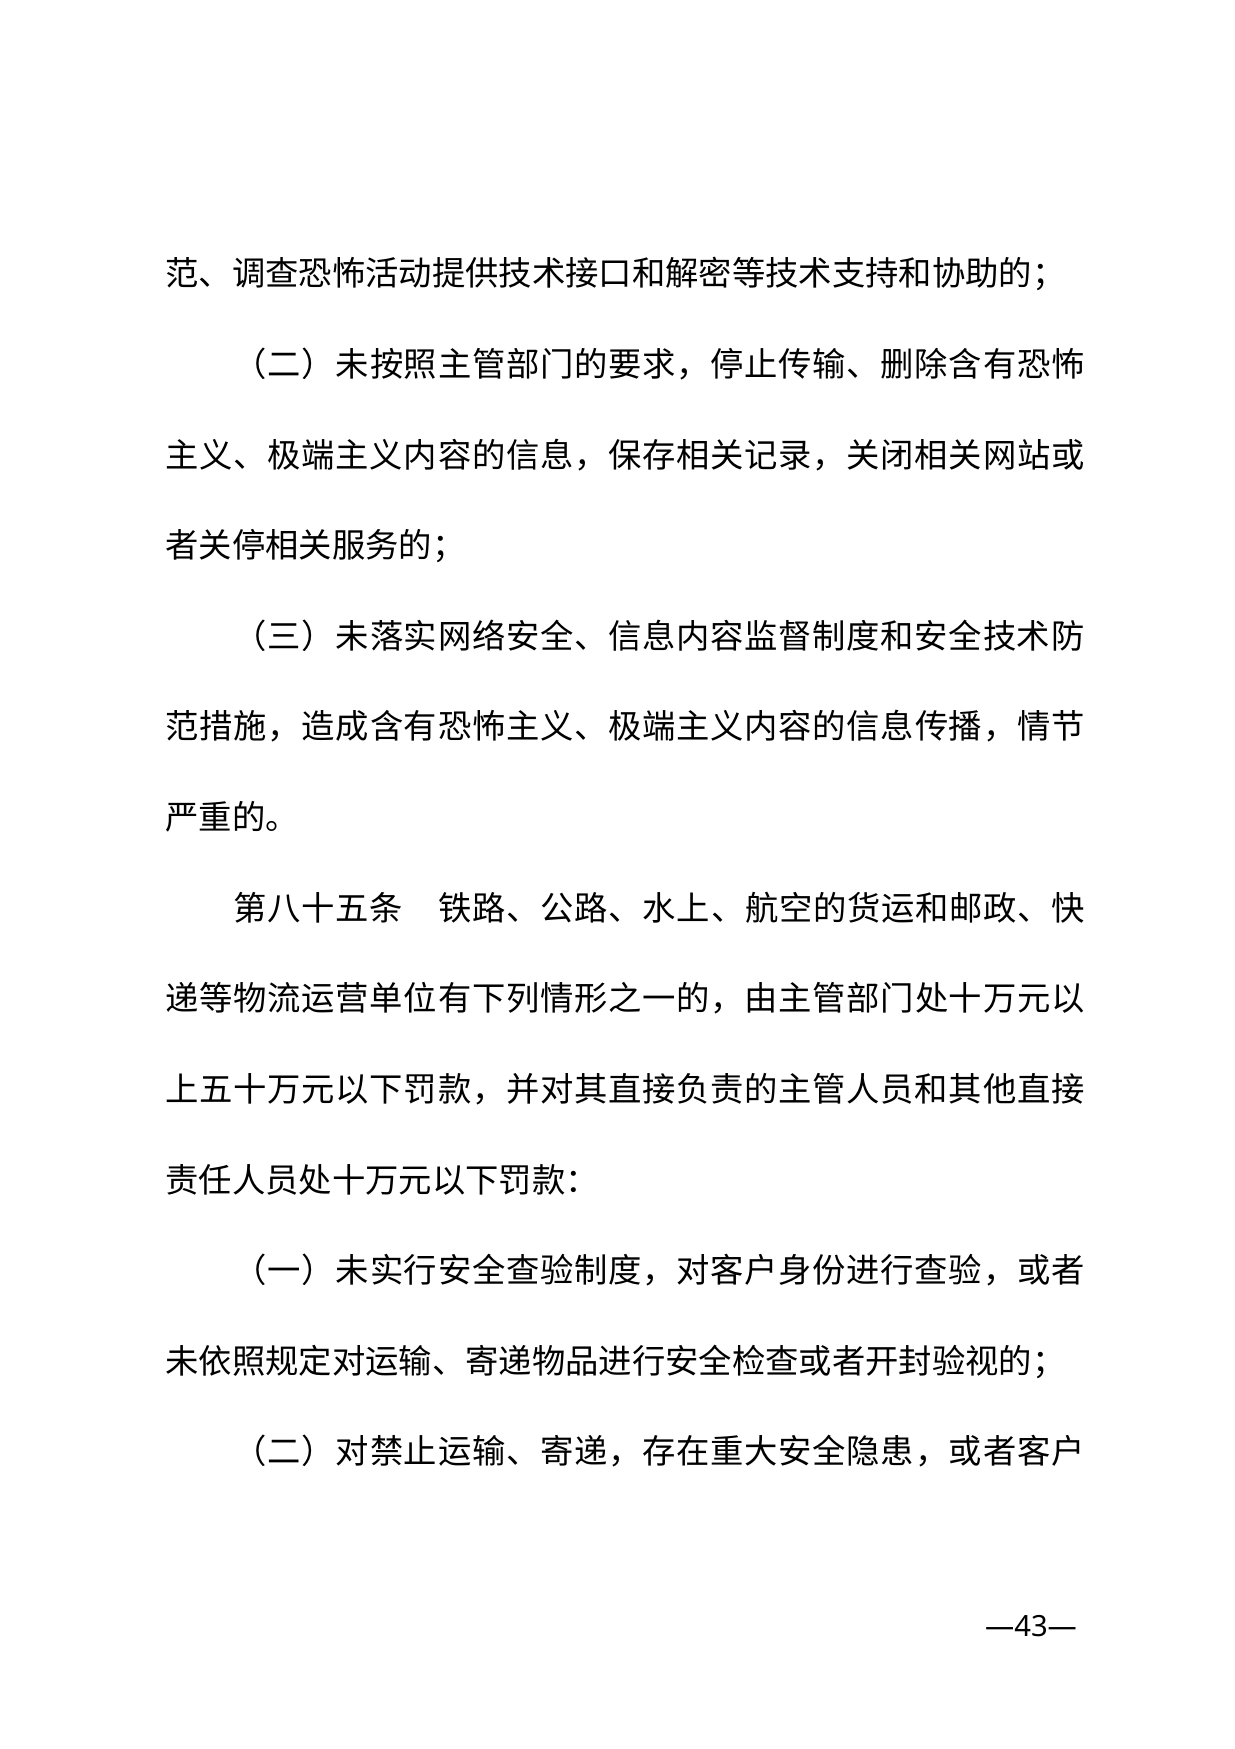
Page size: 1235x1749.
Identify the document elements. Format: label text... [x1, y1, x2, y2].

text （二）未按照主管部门的要求，停止传输、删除含有恐怖主义、极端主义内容的信息，保存相关记录，关闭相关网站或者关停相关服务的； [165, 317, 1087, 588]
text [165, 1404, 1087, 1495]
text （三）未落实网络安全、信息内容监督制度和安全技术防范措施，造成含有恐怖主义、极端主义内容的信息传播，情节严重的。 [165, 588, 1087, 860]
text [165, 226, 1087, 317]
text （一）未实行安全查验制度，对客户身份进行查验，或者未依照规定对运输、寄递物品进行安全检查或者开封验视的； [165, 1223, 1087, 1404]
text 第八十五条 铁路、公路、水上、航空的货运和邮政、快递等物流运营单位有下列情形之一的，由主管部门处十万元以上五十万元以下罚款，并对其直接负责的主管人员和其他直接责任人员处十万元以下罚款： [165, 860, 1087, 1223]
